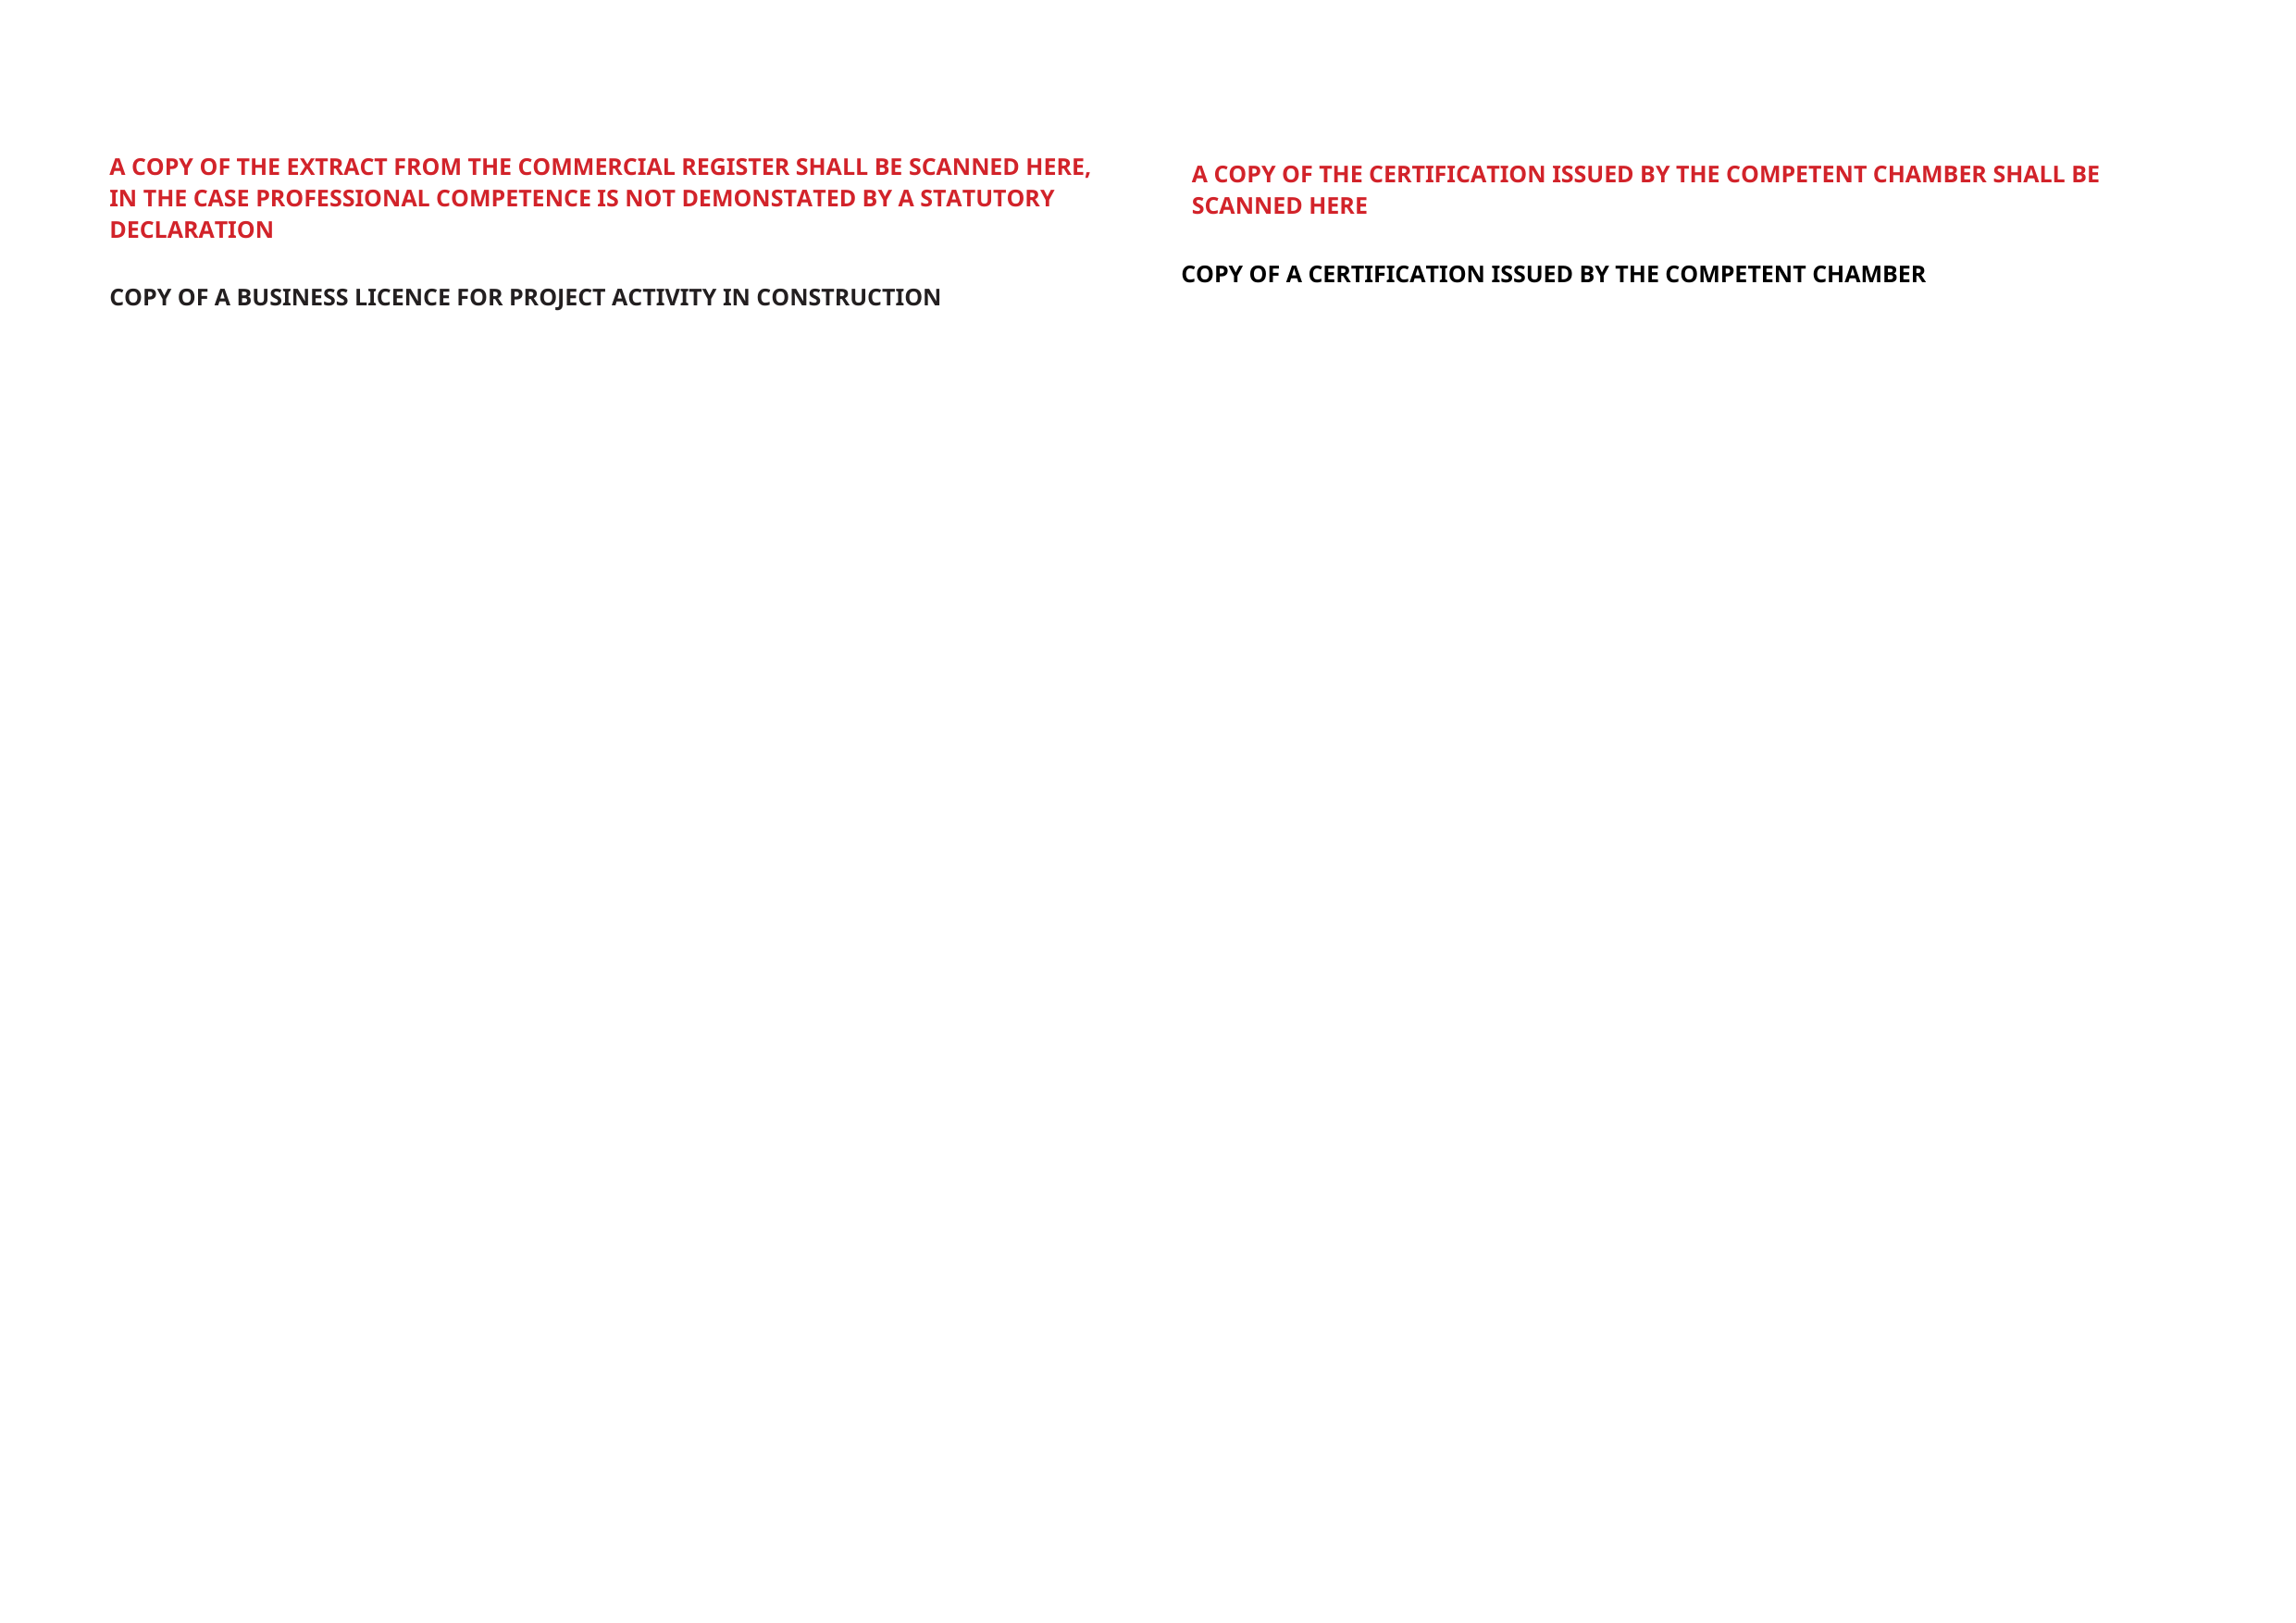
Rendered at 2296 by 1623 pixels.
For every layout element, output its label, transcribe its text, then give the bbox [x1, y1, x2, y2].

text COPY OF A BUSINESS LICENCE FOR PROJECT ACTIVITY IN CONSTRUCTION [109, 281, 1112, 313]
text A COPY OF THE EXTRACT FROM THE COMMERCIAL REGISTER SHALL BE SCANNED HERE, IN THE CASE PROFESSIONAL COMPETENCE IS NOT DEMONSTATED BY A STATUTORY DECLARATION [109, 150, 1111, 244]
text A COPY OF THE CERTIFICATION ISSUED BY THE COMPETENT CHAMBER SHALL BE SCANNED HERE [1192, 158, 2193, 221]
text COPY OF A CERTIFICATION ISSUED BY THE COMPETENT CHAMBER [1181, 258, 2195, 290]
